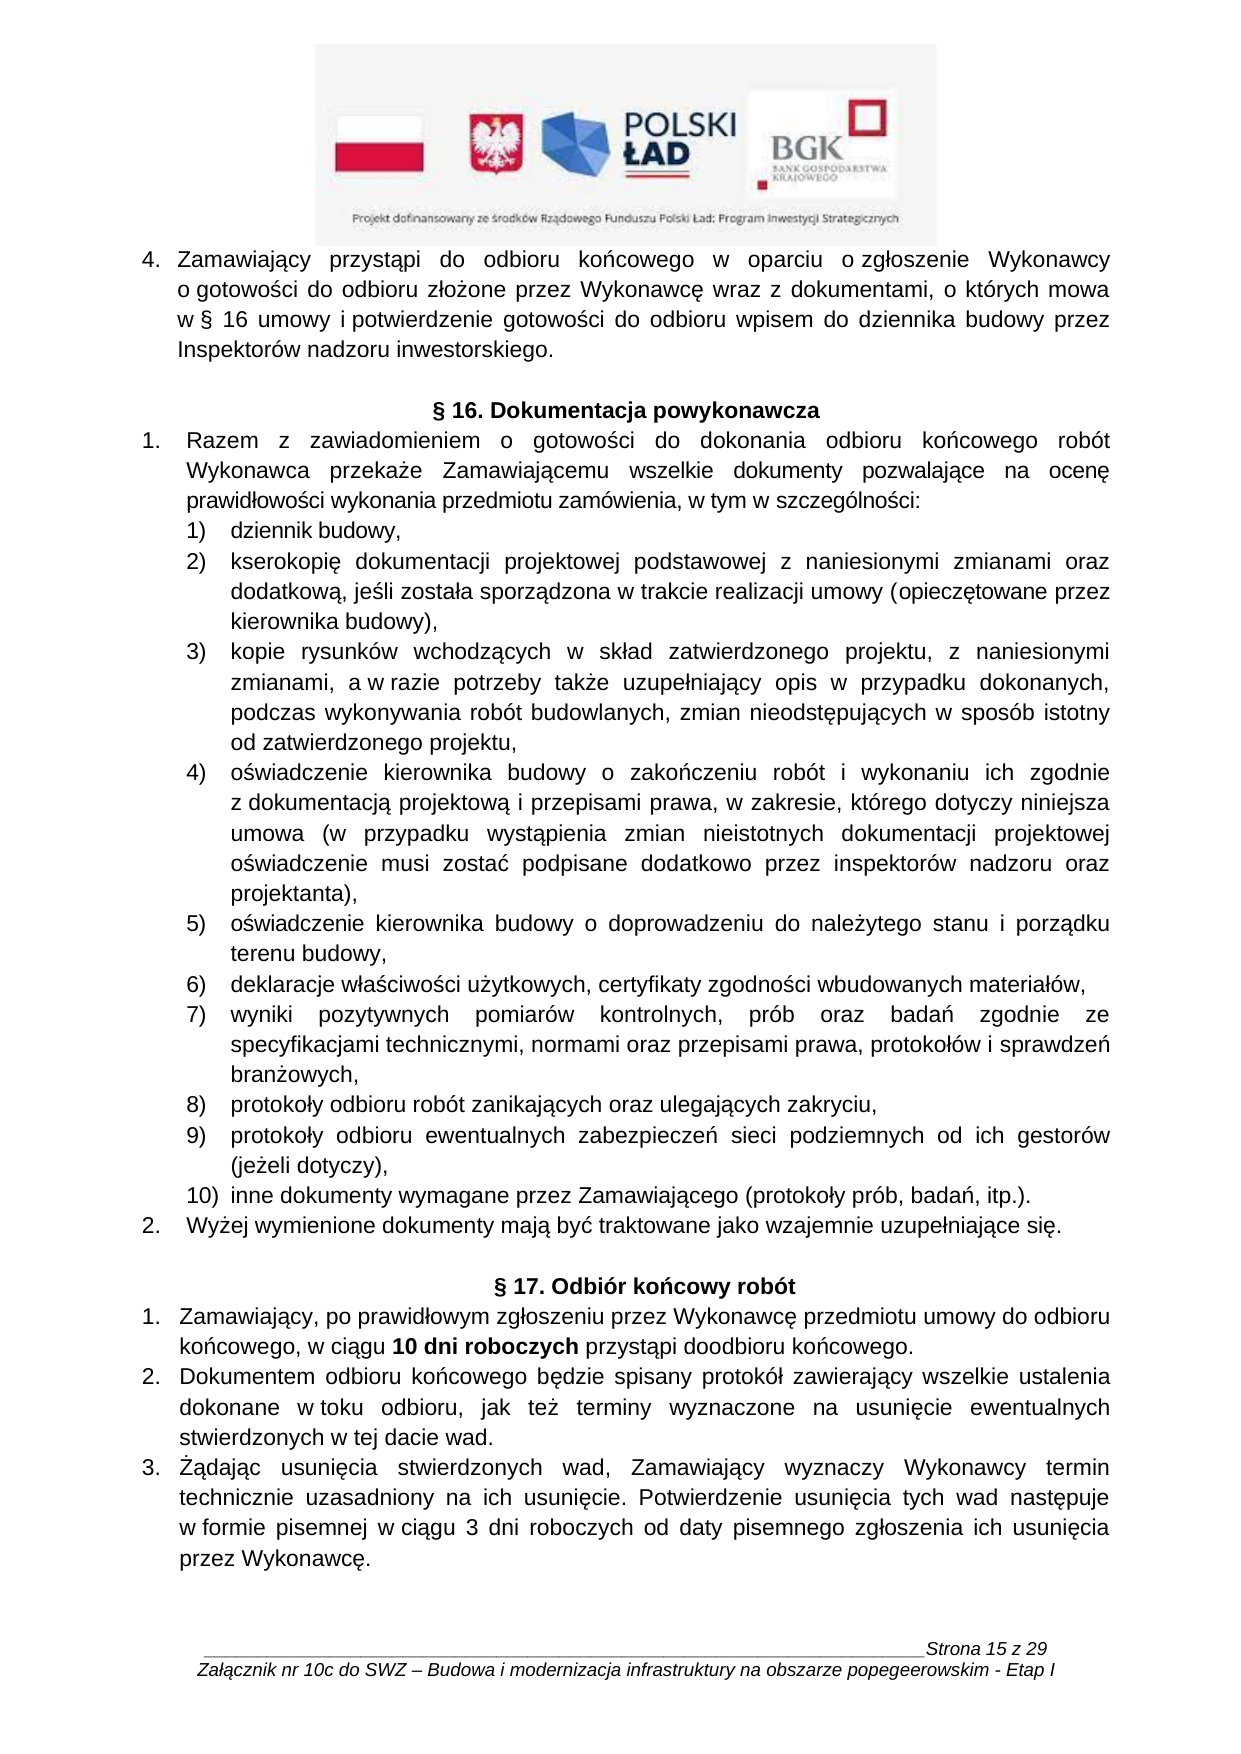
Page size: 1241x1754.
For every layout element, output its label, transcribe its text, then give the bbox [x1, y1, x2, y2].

list Zamawiający przystąpi do odbioru końcowego w oparciu o zgłoszenie Wykonawcy o gotowości do odbioru złożone przez Wykonawcę wraz z dokumentami, o których mowa w § 16 umowy i potwierdzenie gotowości do odbioru wpisem do dziennika budowy przez Inspektorów nadzoru inwestorskiego. [142, 246, 1110, 362]
list Wyżej wymienione dokumenty mają być traktowane jako wzajemnie uzupełniające się. [142, 1212, 1110, 1238]
list protokoły odbioru ewentualnych zabezpieczeń sieci podziemnych od ich gestorów (jeżeli dotyczy), [186, 1122, 1110, 1178]
list dziennik budowy, [186, 517, 1110, 544]
list Dokumentem odbioru końcowego będzie spisany protokół zawierający wszelkie ustalenia dokonane w toku odbioru, jak też terminy wyznaczone na usunięcie ewentualnych stwierdzonych w tej dacie wad. [142, 1363, 1110, 1450]
list wyniki pozytywnych pomiarów kontrolnych, prób oraz badań zgodnie ze specyfikacjami technicznymi, normami oraz przepisami prawa, protokołów i sprawdzeń branżowych, [186, 1001, 1110, 1087]
list Zamawiający, po prawidłowym zgłoszeniu przez Wykonawcę przedmiotu umowy do odbioru końcowego, w ciągu 10 dni roboczych przystąpi doodbioru końcowego. [142, 1303, 1110, 1359]
list oświadczenie kierownika budowy o doprowadzeniu do należytego stanu i porządku terenu budowy, [186, 910, 1110, 967]
list Razem z zawiadomieniem o gotowości do dokonania odbioru końcowego robót Wykonawca przekaże Zamawiającemu wszelkie dokumenty pozwalające na ocenę prawidłowości wykonania przedmiotu zamówienia, w tym w szczególności: [142, 427, 1110, 513]
list kopie rysunków wchodzących w skład zatwierdzonego projektu, z naniesionymi zmianami, a w razie potrzeby także uzupełniający opis w przypadku dokonanych, podczas wykonywania robót budowlanych, zmian nieodstępujących w sposób istotny od zatwierdzonego projektu, [186, 638, 1110, 755]
list protokoły odbioru robót zanikających oraz ulegających zakryciu, [186, 1091, 1110, 1118]
list deklaracje właściwości użytkowych, certyfikaty zgodności wbudowanych materiałów, [186, 971, 1110, 997]
list Żądając usunięcia stwierdzonych wad, Zamawiający wyznaczy Wykonawcy termin technicznie uzasadniony na ich usunięcie. Potwierdzenie usunięcia tych wad następuje w formie pisemnej w ciągu 3 dni roboczych od daty pisemnego zgłoszenia ich usunięcia przez Wykonawcę. [142, 1454, 1110, 1571]
list oświadczenie kierownika budowy o zakończeniu robót i wykonaniu ich zgodnie z dokumentacją projektową i przepisami prawa, w zakresie, którego dotyczy niniejsza umowa (w przypadku wystąpienia zmian nieistotnych dokumentacji projektowej oświadczenie musi zostać podpisane dodatkowo przez inspektorów nadzoru oraz projektanta), [186, 759, 1110, 906]
text § 16. Dokumentacja powykonawcza [142, 397, 1110, 423]
picture [315, 44, 937, 246]
list inne dokumenty wymagane przez Zamawiającego (protokoły prób, badań, itp.). [186, 1182, 1110, 1208]
text § 17. Odbiór końcowy robót [179, 1273, 1110, 1299]
list kserokopię dokumentacji projektowej podstawowej z naniesionymi zmianami oraz dodatkową, jeśli została sporządzona w trakcie realizacji umowy (opieczętowane przez kierownika budowy), [186, 548, 1110, 634]
